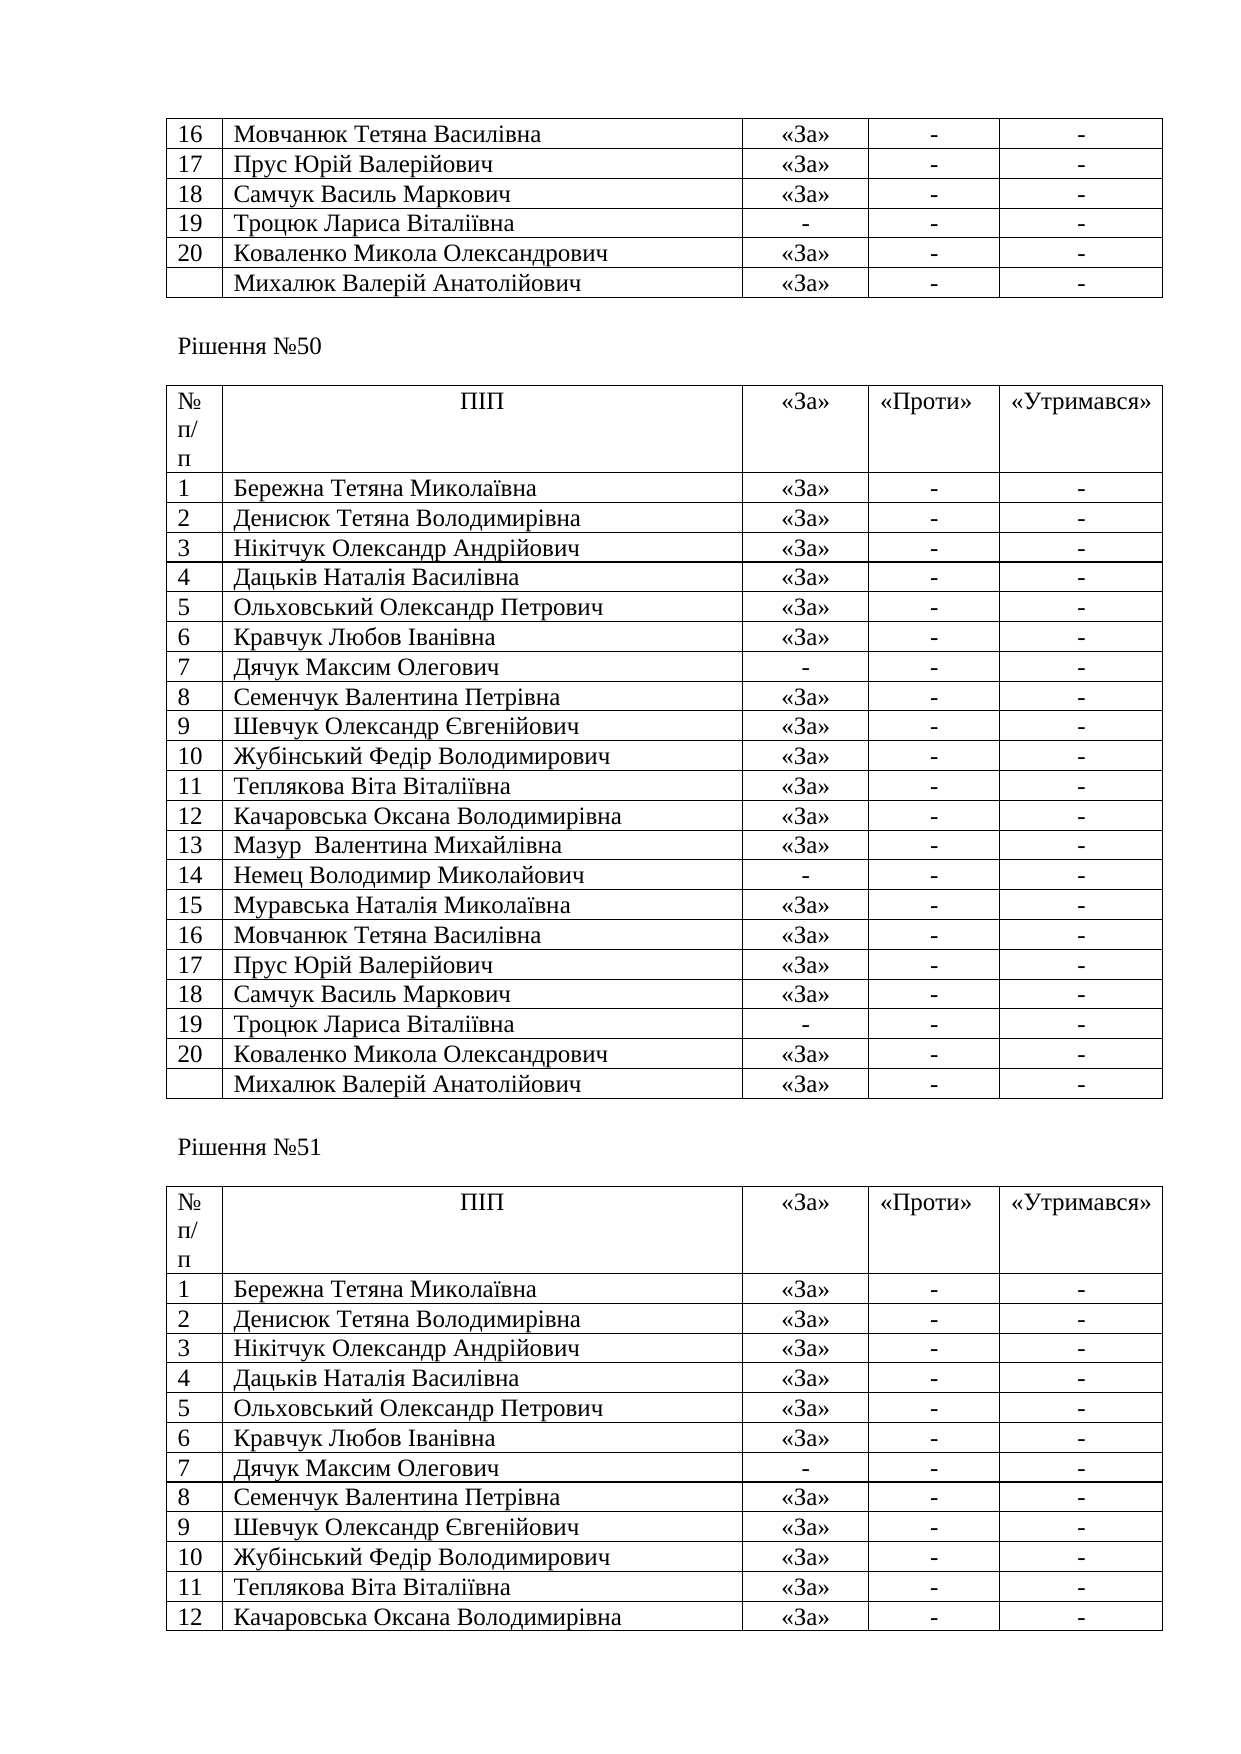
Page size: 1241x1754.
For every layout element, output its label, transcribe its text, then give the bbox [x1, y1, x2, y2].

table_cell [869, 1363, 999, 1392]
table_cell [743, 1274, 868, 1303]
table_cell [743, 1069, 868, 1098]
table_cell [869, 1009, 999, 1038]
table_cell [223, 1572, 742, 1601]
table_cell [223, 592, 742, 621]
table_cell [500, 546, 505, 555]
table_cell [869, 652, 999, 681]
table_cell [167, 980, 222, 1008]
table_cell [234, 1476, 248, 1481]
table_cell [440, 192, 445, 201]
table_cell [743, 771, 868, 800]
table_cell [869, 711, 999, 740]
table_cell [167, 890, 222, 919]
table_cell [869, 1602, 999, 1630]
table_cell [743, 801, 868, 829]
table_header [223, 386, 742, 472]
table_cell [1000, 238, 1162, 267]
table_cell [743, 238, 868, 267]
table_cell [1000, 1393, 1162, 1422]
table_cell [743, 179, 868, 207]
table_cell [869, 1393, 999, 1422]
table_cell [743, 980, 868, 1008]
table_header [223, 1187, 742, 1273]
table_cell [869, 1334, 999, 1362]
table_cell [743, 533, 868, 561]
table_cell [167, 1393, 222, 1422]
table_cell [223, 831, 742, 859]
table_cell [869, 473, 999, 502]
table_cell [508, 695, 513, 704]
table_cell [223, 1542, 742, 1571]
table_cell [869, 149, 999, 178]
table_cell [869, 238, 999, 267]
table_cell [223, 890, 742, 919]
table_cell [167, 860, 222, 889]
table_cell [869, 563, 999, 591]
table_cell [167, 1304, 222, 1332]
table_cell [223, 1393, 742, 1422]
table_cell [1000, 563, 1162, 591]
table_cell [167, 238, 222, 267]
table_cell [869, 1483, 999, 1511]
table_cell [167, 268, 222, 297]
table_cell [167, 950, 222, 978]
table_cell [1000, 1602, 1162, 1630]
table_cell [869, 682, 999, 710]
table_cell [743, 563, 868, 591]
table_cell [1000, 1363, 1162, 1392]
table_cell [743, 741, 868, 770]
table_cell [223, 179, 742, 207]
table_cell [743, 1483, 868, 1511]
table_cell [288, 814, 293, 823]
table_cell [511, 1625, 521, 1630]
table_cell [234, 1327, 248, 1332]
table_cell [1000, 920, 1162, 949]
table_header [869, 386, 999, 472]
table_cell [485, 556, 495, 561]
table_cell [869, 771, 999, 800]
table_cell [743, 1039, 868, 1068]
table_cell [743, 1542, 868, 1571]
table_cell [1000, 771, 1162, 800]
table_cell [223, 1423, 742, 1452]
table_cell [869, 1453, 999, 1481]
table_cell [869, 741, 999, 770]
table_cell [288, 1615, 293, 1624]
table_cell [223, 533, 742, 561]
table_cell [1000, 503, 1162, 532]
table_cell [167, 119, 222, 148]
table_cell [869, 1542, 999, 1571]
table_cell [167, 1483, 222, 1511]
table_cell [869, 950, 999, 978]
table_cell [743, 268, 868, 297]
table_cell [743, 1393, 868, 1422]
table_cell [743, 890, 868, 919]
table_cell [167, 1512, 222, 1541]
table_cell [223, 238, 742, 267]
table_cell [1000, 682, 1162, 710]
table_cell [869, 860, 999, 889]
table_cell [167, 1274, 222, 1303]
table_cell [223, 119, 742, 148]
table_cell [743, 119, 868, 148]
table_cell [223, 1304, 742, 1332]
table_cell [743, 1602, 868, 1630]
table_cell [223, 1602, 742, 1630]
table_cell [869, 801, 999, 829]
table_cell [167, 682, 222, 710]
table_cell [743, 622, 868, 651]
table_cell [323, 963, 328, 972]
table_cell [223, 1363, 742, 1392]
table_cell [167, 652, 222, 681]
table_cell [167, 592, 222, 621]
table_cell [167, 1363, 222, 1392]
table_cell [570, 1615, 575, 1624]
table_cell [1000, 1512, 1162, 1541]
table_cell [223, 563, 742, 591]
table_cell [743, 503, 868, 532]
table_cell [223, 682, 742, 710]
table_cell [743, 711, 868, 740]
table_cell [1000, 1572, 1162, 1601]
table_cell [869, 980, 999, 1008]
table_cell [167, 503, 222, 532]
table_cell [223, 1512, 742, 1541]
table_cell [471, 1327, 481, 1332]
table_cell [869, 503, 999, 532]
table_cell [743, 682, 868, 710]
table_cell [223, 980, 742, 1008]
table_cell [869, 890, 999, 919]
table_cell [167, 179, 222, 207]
text Рішення №51 [177, 1132, 1152, 1161]
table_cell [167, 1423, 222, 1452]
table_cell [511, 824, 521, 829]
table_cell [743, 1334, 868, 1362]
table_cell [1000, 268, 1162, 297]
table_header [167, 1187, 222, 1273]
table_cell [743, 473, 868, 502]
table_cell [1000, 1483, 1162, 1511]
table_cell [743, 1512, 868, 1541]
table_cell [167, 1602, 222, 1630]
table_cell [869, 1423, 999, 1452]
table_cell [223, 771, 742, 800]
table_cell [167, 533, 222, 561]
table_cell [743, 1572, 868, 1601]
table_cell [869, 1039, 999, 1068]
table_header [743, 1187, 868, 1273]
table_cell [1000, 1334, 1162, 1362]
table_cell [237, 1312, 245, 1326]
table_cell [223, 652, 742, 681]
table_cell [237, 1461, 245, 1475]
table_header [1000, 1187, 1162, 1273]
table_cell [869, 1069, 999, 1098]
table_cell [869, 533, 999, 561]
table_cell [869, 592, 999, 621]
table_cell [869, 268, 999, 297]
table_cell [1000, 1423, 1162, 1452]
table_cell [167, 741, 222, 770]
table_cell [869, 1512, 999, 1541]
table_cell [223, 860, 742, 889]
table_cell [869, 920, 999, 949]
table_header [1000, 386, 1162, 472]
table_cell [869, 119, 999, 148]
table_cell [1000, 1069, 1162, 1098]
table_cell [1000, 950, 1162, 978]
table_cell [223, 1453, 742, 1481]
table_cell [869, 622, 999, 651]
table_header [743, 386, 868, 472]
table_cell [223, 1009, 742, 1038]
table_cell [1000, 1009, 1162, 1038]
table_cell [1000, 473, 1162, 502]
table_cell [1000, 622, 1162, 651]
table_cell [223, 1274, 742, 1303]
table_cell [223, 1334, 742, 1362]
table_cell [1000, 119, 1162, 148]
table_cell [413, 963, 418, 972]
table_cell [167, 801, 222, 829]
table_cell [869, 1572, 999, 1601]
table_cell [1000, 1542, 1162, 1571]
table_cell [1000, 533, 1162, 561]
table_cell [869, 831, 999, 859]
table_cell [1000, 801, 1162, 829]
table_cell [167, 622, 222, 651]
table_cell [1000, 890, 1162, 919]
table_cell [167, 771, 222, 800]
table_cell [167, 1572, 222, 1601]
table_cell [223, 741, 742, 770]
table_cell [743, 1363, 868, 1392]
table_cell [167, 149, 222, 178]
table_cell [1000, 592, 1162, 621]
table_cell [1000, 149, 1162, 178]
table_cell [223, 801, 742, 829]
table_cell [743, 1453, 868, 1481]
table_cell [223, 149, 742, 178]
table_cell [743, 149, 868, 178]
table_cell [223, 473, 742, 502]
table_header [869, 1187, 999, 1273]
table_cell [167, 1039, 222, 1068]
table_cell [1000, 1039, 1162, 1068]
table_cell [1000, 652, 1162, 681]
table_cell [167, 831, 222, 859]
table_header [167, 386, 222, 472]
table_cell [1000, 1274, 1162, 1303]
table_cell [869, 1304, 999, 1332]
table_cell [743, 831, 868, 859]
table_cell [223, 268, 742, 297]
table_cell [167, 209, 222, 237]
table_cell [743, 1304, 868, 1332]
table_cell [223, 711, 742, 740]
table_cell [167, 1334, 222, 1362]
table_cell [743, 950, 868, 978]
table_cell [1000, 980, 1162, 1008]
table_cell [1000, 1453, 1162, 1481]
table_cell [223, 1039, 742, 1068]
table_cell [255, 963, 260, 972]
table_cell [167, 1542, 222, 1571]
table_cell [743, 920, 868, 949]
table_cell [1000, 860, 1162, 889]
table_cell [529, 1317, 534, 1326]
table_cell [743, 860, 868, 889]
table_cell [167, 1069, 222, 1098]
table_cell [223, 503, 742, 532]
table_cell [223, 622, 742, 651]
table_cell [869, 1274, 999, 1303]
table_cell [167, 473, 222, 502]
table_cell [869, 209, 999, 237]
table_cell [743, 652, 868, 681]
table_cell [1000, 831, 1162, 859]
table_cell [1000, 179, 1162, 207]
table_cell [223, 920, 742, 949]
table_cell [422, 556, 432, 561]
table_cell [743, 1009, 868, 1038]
text Рішення №50 [177, 331, 1152, 360]
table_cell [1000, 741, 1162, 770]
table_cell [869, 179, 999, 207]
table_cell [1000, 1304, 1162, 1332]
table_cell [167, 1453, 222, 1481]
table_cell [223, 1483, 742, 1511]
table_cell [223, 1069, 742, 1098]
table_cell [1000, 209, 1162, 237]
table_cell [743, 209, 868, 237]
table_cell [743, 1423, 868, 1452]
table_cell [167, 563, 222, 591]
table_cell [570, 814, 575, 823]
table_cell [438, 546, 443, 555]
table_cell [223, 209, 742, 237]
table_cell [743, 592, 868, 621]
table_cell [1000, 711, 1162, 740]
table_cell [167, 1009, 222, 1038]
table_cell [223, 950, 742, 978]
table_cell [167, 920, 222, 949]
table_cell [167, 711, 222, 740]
